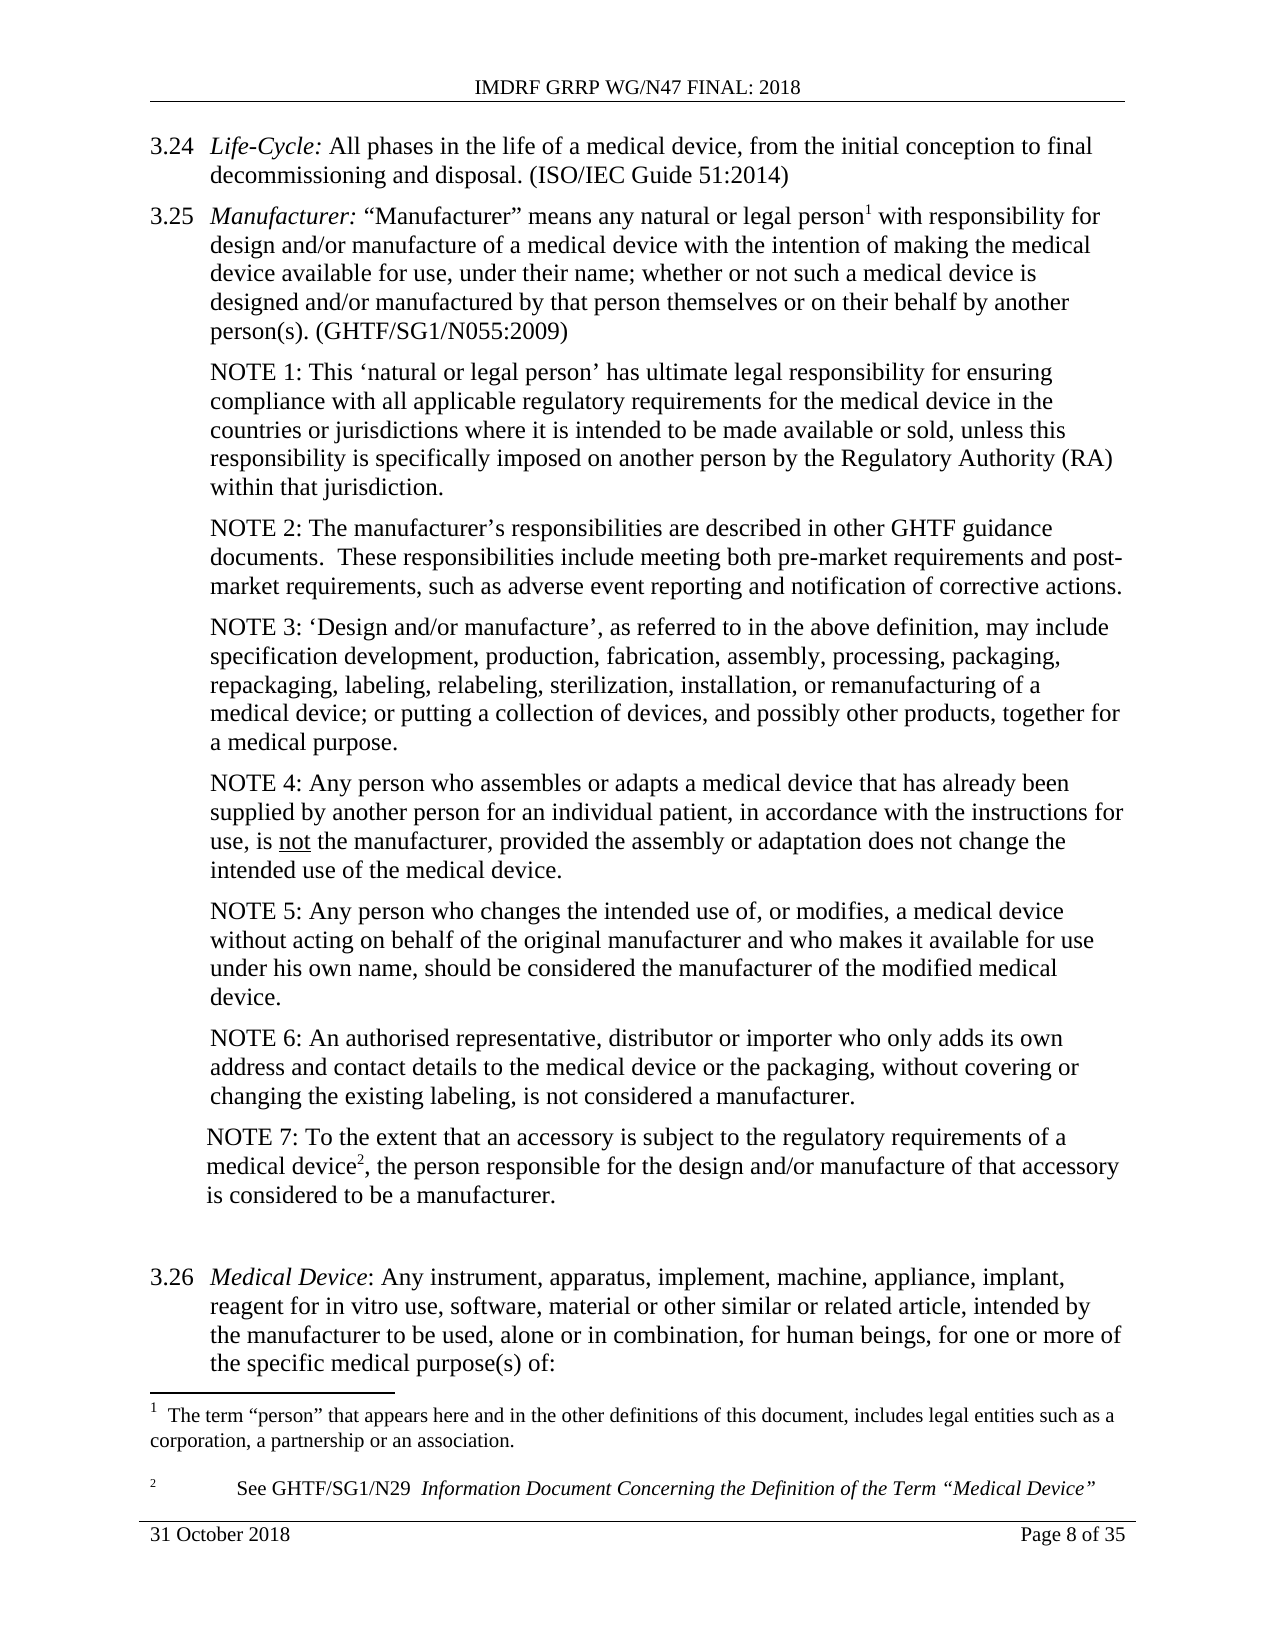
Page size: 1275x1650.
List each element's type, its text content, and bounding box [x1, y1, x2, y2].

text NOTE 7: To the extent that an accessory is subject to the regulatory requirements of a medical device, the person responsible for the design and/or manufacture of that accessory is considered to be a manufacturer. [206, 1122, 1125, 1208]
subtitle Medical Device: Any instrument, apparatus, implement, machine, appliance, implant, reagent for in vitro use, software, material or other similar or related article, intended by the manufacturer to be used, alone or in combination, for human beings, for one or more of the specific medical purpose(s) of: [150, 1262, 1125, 1377]
text NOTE 4: Any person who assembles or adapts a medical device that has already been supplied by another person for an individual patient, in accordance with the instructions for use, is not the manufacturer, provided the assembly or adaptation does not change the intended use of the medical device. [210, 768, 1125, 883]
text NOTE 6: An authorised representative, distributor or importer who only adds its own address and contact details to the medical device or the packaging, without covering or changing the existing labeling, is not considered a manufacturer. [210, 1023, 1125, 1110]
text NOTE 3: ‘Design and/or manufacture’, as referred to in the above definition, may include specification development, production, fabrication, assembly, processing, packaging, repackaging, labeling, relabeling, sterilization, installation, or remanufacturing of a medical device; or putting a collection of devices, and possibly other products, together for a medical purpose. [210, 612, 1125, 756]
subtitle Life-Cycle: All phases in the life of a medical device, from the initial conception to final decommissioning and disposal. (ISO/IEC Guide 51:2014) [150, 131, 1125, 188]
text NOTE 1: This ‘natural or legal person’ has ultimate legal responsibility for ensuring compliance with all applicable regulatory requirements for the medical device in the countries or jurisdictions where it is intended to be made available or sold, unless this responsibility is specifically imposed on another person by the Regulatory Authority (RA) within that jurisdiction. [210, 357, 1125, 501]
text NOTE 2: The manufacturer’s responsibilities are described in other GHTF guidance documents. These responsibilities include meeting both pre-market requirements and post-market requirements, such as adverse event reporting and notification of corrective actions. [210, 513, 1125, 600]
text NOTE 5: Any person who changes the intended use of, or modifies, a medical device without acting on behalf of the original manufacturer and who makes it available for use under his own name, should be considered the manufacturer of the modified medical device. [210, 896, 1125, 1011]
subtitle Manufacturer: “Manufacturer” means any natural or legal person with responsibility for design and/or manufacture of a medical device with the intention of making the medical device available for use, under their name; whether or not such a medical device is designed and/or manufactured by that person themselves or on their behalf by another person(s). (GHTF/SG1/N055:2009) [150, 201, 1125, 345]
